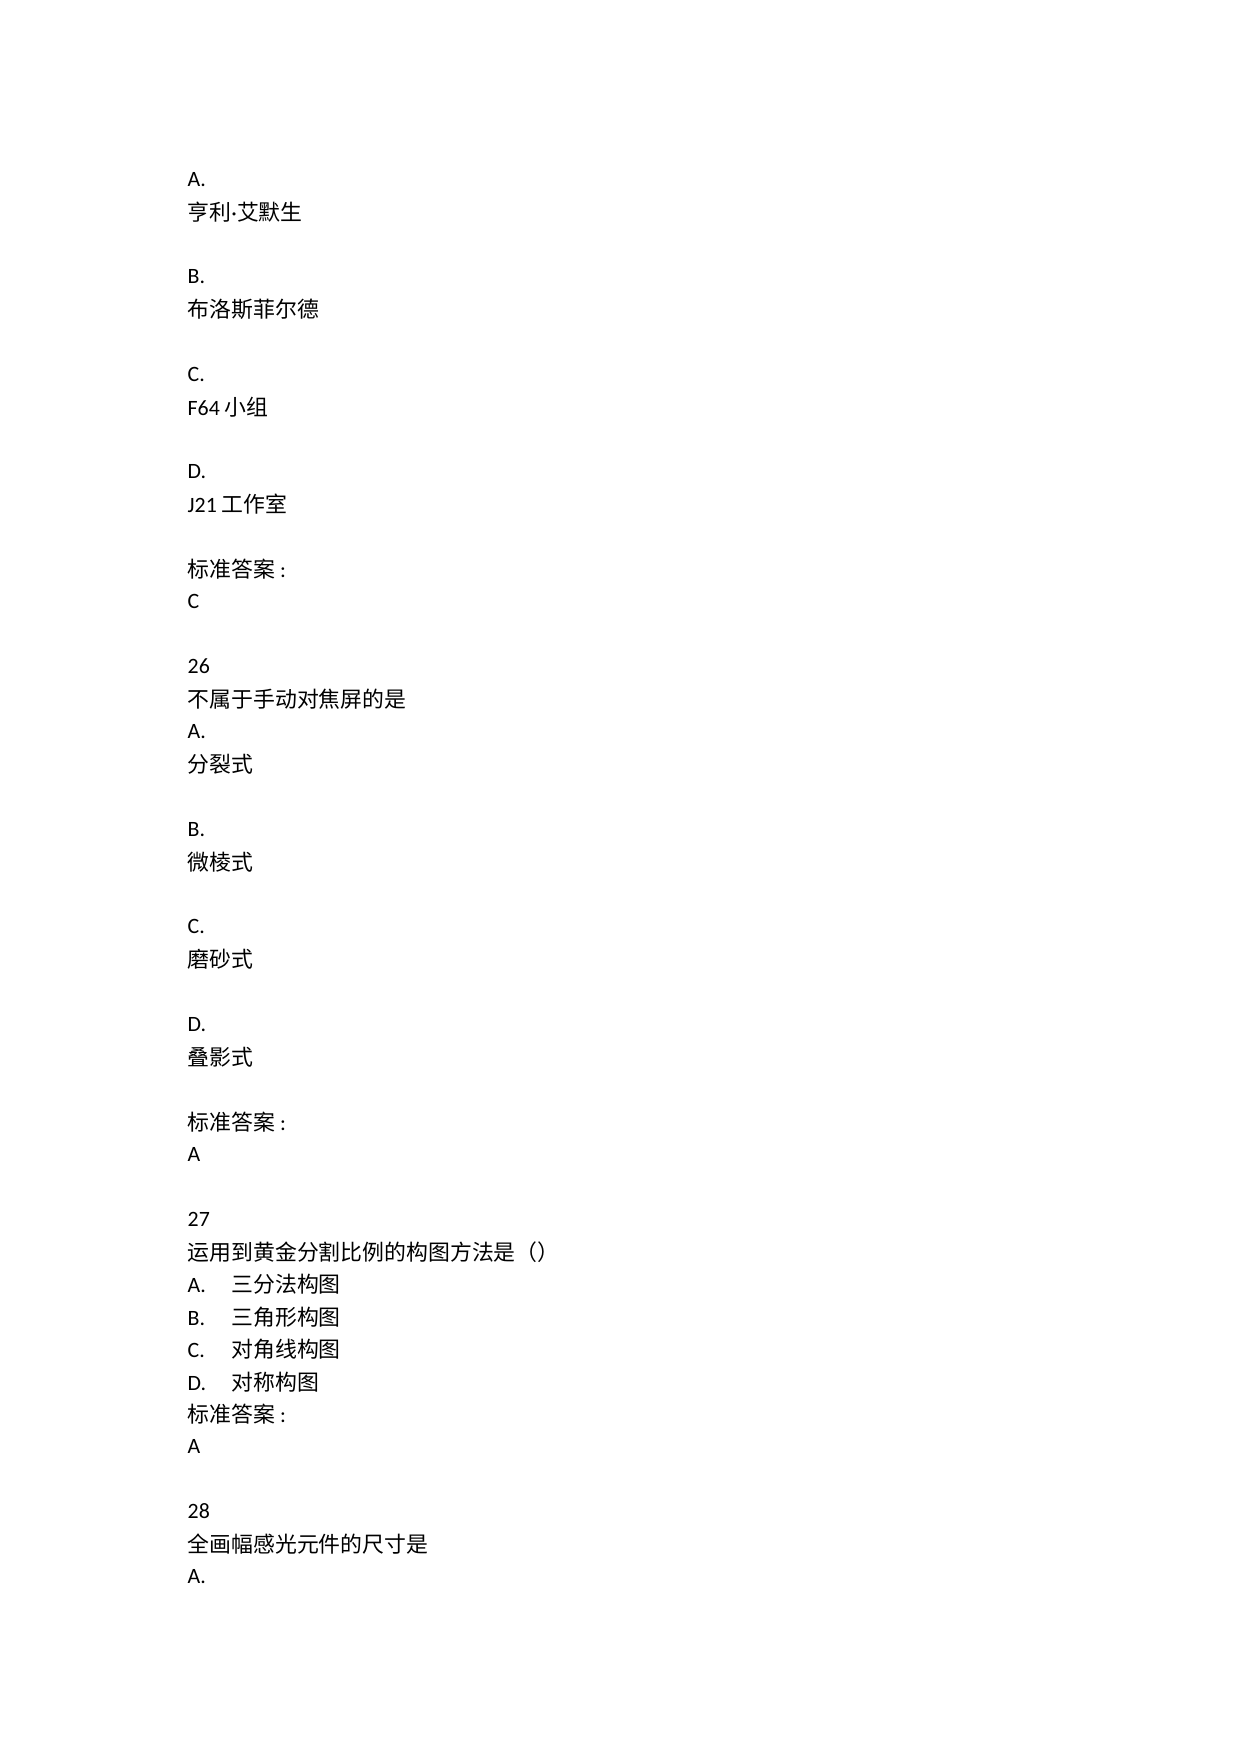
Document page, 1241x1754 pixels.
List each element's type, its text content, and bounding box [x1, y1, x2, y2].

text 全画幅感光元件的尺寸是 [187, 1527, 1053, 1559]
text 叠影式 [187, 1039, 1053, 1072]
text 亨利·艾默生 [187, 194, 1053, 227]
text 27 [187, 1202, 1053, 1234]
text C. [187, 357, 1053, 389]
text D. 对称构图 [187, 1364, 1053, 1397]
text B. 三角形构图 [187, 1299, 1053, 1332]
text 标准答案 : [187, 1397, 1053, 1429]
text C. 对角线构图 [187, 1332, 1053, 1364]
text C [187, 584, 1053, 617]
text C. [187, 909, 1053, 942]
text A. [187, 714, 1053, 747]
text F64小组 [187, 389, 1053, 422]
text A [187, 1429, 1053, 1462]
text 磨砂式 [187, 942, 1053, 974]
text A. [187, 162, 1053, 194]
text 不属于手动对焦屏的是 [187, 682, 1053, 714]
text B. [187, 259, 1053, 292]
text 标准答案 : [187, 1104, 1053, 1137]
text 运用到黄金分割比例的构图方法是（） [187, 1234, 1053, 1267]
text D. [187, 1007, 1053, 1039]
text 28 [187, 1494, 1053, 1527]
text J21工作室 [187, 487, 1053, 519]
text A. 三分法构图 [187, 1267, 1053, 1299]
text 26 [187, 649, 1053, 682]
text A [187, 1137, 1053, 1169]
text 标准答案 : [187, 552, 1053, 584]
text 微棱式 [187, 844, 1053, 877]
text 布洛斯菲尔德 [187, 292, 1053, 324]
text 分裂式 [187, 747, 1053, 779]
text B. [187, 812, 1053, 844]
text A. [187, 1559, 1053, 1592]
text D. [187, 454, 1053, 487]
